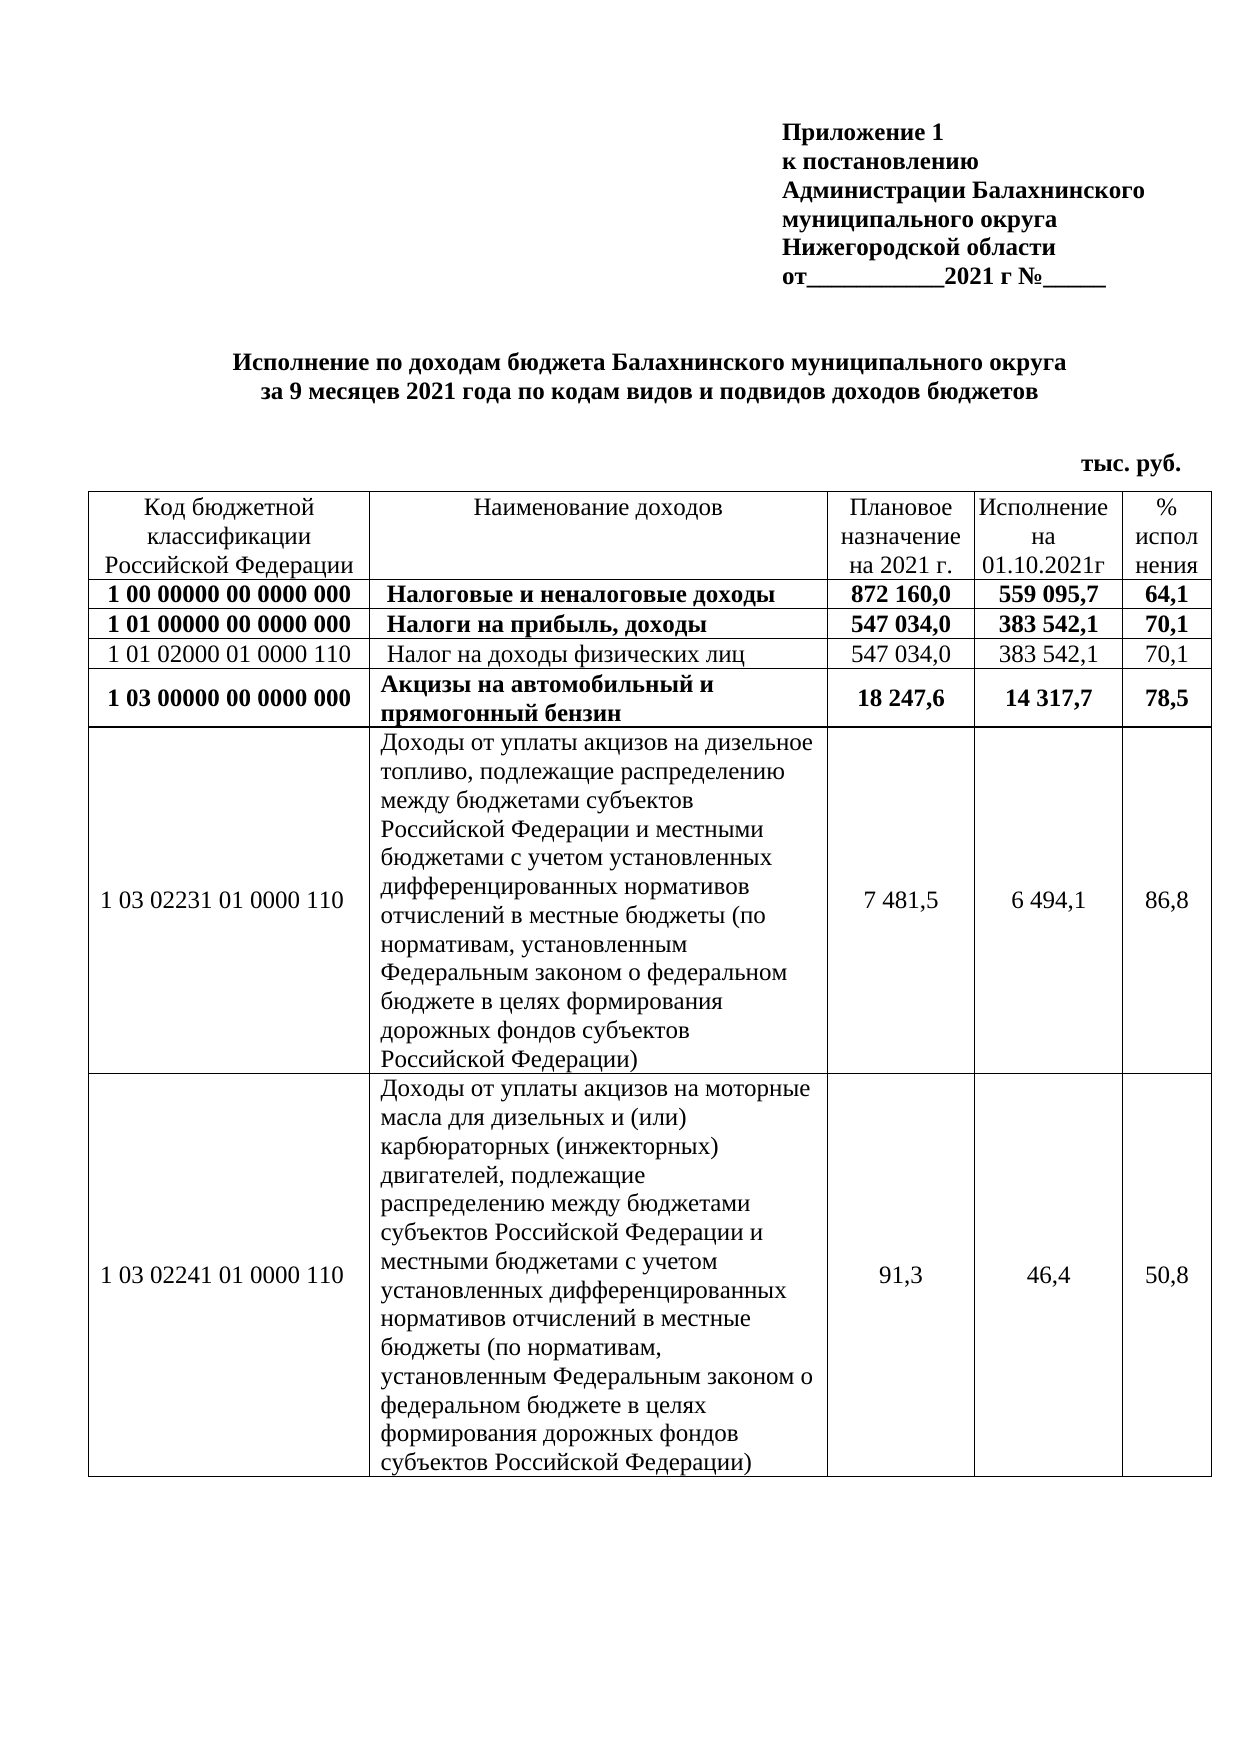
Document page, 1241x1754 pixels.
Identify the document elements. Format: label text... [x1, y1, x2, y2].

table_cell 383 542,1 [975, 639, 1122, 668]
table_cell 1 03 00000 00 0000 000 [89, 669, 369, 726]
table_cell 872 160,0 [828, 580, 974, 608]
table_cell 46,4 [975, 1074, 1122, 1476]
table_header Плановое назначение на 2021 г. [828, 492, 974, 578]
table_cell 559 095,7 [975, 580, 1122, 608]
table_cell 547 034,0 [828, 609, 974, 638]
table_cell 78,5 [1123, 669, 1211, 726]
table_header Исполнение на 01.10.2021г [975, 492, 1122, 578]
table_cell 6 494,1 [975, 728, 1122, 1072]
table_cell 7 481,5 [828, 728, 974, 1072]
table_cell Налоговые и неналоговые доходы [370, 580, 827, 608]
text Приложение 1 [782, 89, 1211, 146]
text Администрации Балахнинского муниципального округа Нижегородской области [782, 175, 1211, 261]
table_cell 86,8 [1123, 728, 1211, 1072]
table_header Код бюджетной классификации Российской Федерации [89, 492, 369, 578]
table_cell Доходы от уплаты акцизов на моторные масла для дизельных и (или) карбюраторных (инжекторных) двигателей, подлежащие распределению между бюджетами субъектов Российской Федерации и местными бюджетами с учетом установленных дифференцированных нормативов отчислений в местные бюджеты (по нормативам, установленным Федеральным законом о федеральном бюджете в целях формирования дорожных фондов субъектов Российской Федерации) [370, 1074, 827, 1476]
table_header Наименование доходов [370, 492, 827, 578]
table_cell 1 03 02231 01 0000 110 [89, 728, 369, 1072]
table_cell 18 247,6 [828, 669, 974, 726]
table_cell 70,1 [1123, 639, 1211, 668]
table_cell 1 01 02000 01 0000 110 [89, 639, 369, 668]
table_cell 383 542,1 [975, 609, 1122, 638]
text к постановлению [782, 146, 1211, 175]
text Исполнение по доходам бюджета Балахнинского муниципального округа [118, 347, 1181, 376]
text от___________2021 г №_____ [782, 261, 1211, 290]
table_cell 1 03 02241 01 0000 110 [89, 1074, 369, 1476]
table_cell 547 034,0 [828, 639, 974, 668]
table_cell 64,1 [1123, 580, 1211, 608]
table_cell Налог на доходы физических лиц [370, 639, 827, 668]
text за 9 месяцев 2021 года по кодам видов и подвидов доходов бюджетов [118, 376, 1181, 405]
table_header % исполнения [1123, 492, 1211, 578]
table_cell 1 00 00000 00 0000 000 [89, 580, 369, 608]
table_cell Акцизы на автомобильный и прямогонный бензин [370, 669, 827, 726]
table_cell 91,3 [828, 1074, 974, 1476]
text тыс. руб. [118, 448, 1181, 477]
table_cell 50,8 [1123, 1074, 1211, 1476]
table_cell 1 01 00000 00 0000 000 [89, 609, 369, 638]
table_cell Доходы от уплаты акцизов на дизельное топливо, подлежащие распределению между бюджетами субъектов Российской Федерации и местными бюджетами с учетом установленных дифференцированных нормативов отчислений в местные бюджеты (по нормативам, установленным Федеральным законом о федеральном бюджете в целях формирования дорожных фондов субъектов Российской Федерации) [370, 728, 827, 1072]
table_cell 14 317,7 [975, 669, 1122, 726]
table_cell 70,1 [1123, 609, 1211, 638]
table_cell Налоги на прибыль, доходы [370, 609, 827, 638]
